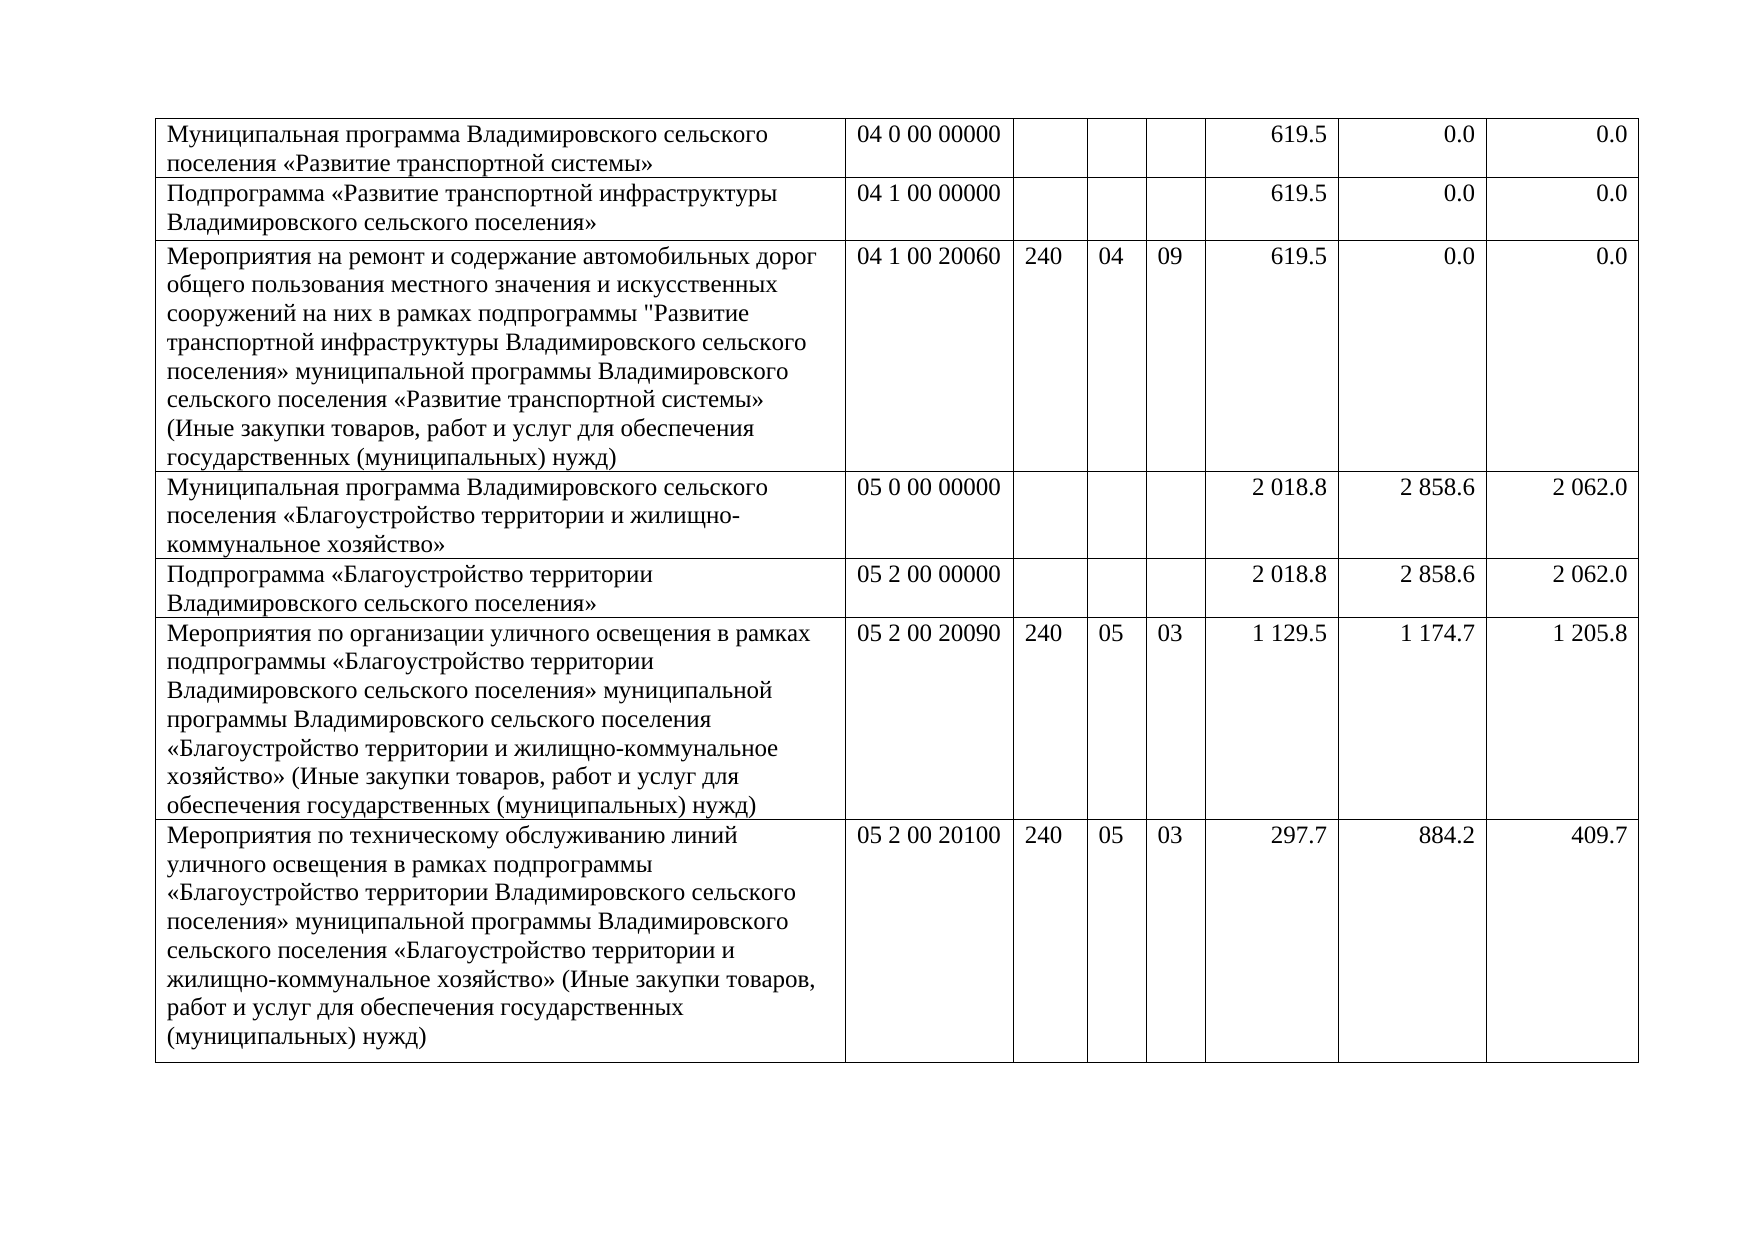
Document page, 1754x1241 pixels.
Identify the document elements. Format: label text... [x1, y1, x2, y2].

table_cell [1014, 472, 1087, 558]
table_cell 05 2 00 20090 [846, 618, 1013, 819]
table_cell 2 858.6 [1339, 559, 1486, 617]
table_cell 0.0 [1339, 241, 1486, 471]
table_cell 0.0 [1339, 178, 1486, 240]
table_cell 04 [1088, 241, 1146, 471]
table_cell 2 018.8 [1206, 559, 1338, 617]
table_cell 05 [1088, 820, 1146, 1062]
table_cell Подпрограмма «Развитие транспортной инфраструктуры Владимировского сельского поселения» [156, 178, 845, 240]
table_cell 0.0 [1339, 119, 1486, 177]
table_cell 05 [1088, 618, 1146, 819]
table_cell 619.5 [1206, 119, 1338, 177]
table_cell 03 [1147, 618, 1205, 819]
table_cell 240 [1014, 241, 1087, 471]
table_cell [1014, 178, 1087, 240]
table_cell 04 1 00 00000 [846, 178, 1013, 240]
table_cell 297.7 [1206, 820, 1338, 1062]
table_cell 619.5 [1206, 241, 1338, 471]
table_cell [1014, 559, 1087, 617]
table_cell 0.0 [1487, 119, 1638, 177]
table_cell [1147, 178, 1205, 240]
table_cell [1088, 559, 1146, 617]
table_cell [1147, 559, 1205, 617]
table_cell 05 2 00 00000 [846, 559, 1013, 617]
table_cell 619.5 [1206, 178, 1338, 240]
table_cell [1147, 472, 1205, 558]
table_cell 1 174.7 [1339, 618, 1486, 819]
table_cell Мероприятия по организации уличного освещения в рамках подпрограммы «Благоустройство территории Владимировского сельского поселения» муниципальной программы Владимировского сельского поселения «Благоустройство территории и жилищно-коммунальное хозяйство» (Иные закупки товаров, работ и услуг для обеспечения государственных (муниципальных) нужд) [156, 618, 845, 819]
table_cell [1088, 119, 1146, 177]
table_cell 409.7 [1487, 820, 1638, 1062]
table_cell 2 062.0 [1487, 559, 1638, 617]
table_cell Мероприятия на ремонт и содержание автомобильных дорог общего пользования местного значения и искусственных сооружений на них в рамках подпрограммы "Развитие транспортной инфраструктуры Владимировского сельского поселения» муниципальной программы Владимировского сельского поселения «Развитие транспортной системы» (Иные закупки товаров, работ и услуг для обеспечения государственных (муниципальных) нужд) [156, 241, 845, 471]
table_cell 05 2 00 20100 [846, 820, 1013, 1062]
table_cell 2 062.0 [1487, 472, 1638, 558]
table_cell 1 205.8 [1487, 618, 1638, 819]
table_cell 04 1 00 20060 [846, 241, 1013, 471]
table_cell 05 0 00 00000 [846, 472, 1013, 558]
table_cell 0.0 [1487, 241, 1638, 471]
table_cell 03 [1147, 820, 1205, 1062]
table_cell Мероприятия по техническому обслуживанию линий уличного освещения в рамках подпрограммы «Благоустройство территории Владимировского сельского поселения» муниципальной программы Владимировского сельского поселения «Благоустройство территории и жилищно-коммунальное хозяйство» (Иные закупки товаров, работ и услуг для обеспечения государственных (муниципальных) нужд) [156, 820, 845, 1062]
table_cell 2 018.8 [1206, 472, 1338, 558]
table_cell 884.2 [1339, 820, 1486, 1062]
table_cell Подпрограмма «Благоустройство территории Владимировского сельского поселения» [156, 559, 845, 617]
table_cell [1147, 119, 1205, 177]
table_cell 240 [1014, 820, 1087, 1062]
table_cell [1014, 119, 1087, 177]
table_cell 04 0 00 00000 [846, 119, 1013, 177]
table_cell 1 129.5 [1206, 618, 1338, 819]
table_cell Муниципальная программа Владимировского сельского поселения «Развитие транспортной системы» [156, 119, 845, 177]
table_cell 09 [1147, 241, 1205, 471]
table_cell [1088, 178, 1146, 240]
table_cell 2 858.6 [1339, 472, 1486, 558]
table_cell 240 [1014, 618, 1087, 819]
table_cell 0.0 [1487, 178, 1638, 240]
table_cell Муниципальная программа Владимировского сельского поселения «Благоустройство территории и жилищно-коммунальное хозяйство» [156, 472, 845, 558]
table_cell [1088, 472, 1146, 558]
